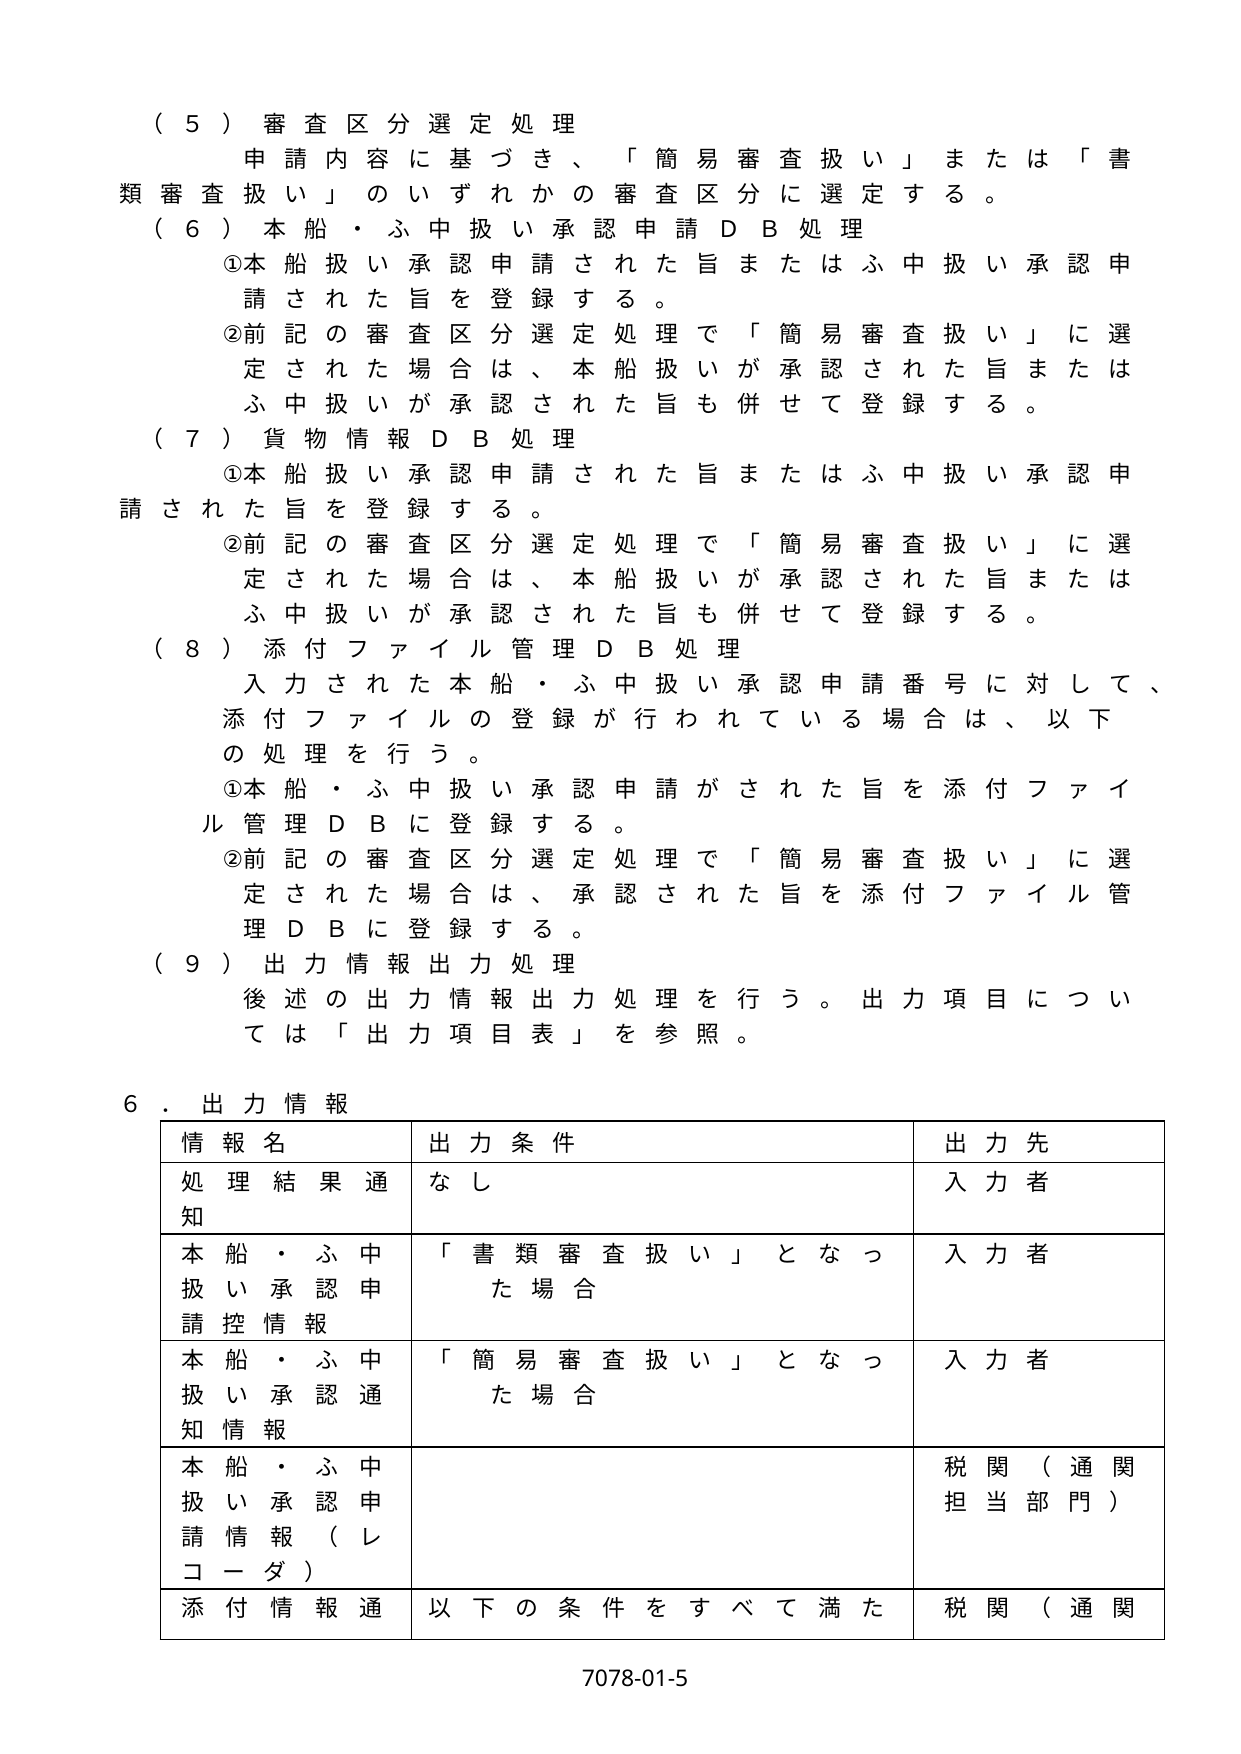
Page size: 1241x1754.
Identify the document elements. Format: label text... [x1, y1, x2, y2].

table_cell 入力者 [914, 1341, 1164, 1446]
table_cell 「簡易審査扱い」となった場合 [412, 1341, 913, 1446]
table_cell [412, 1448, 913, 1588]
text ①本船・ふ中扱い承認申請がされた旨を添付ファイル管理ＤＢに登録する。 [181, 770, 1150, 840]
text 入力された本船・ふ中扱い承認申請番号に対して、添付ファイルの登録が行われている場合は、以下の処理を行う。 [202, 665, 1150, 770]
table_cell 「書類審査扱い」となった場合 [412, 1235, 913, 1340]
table_cell 本船・ふ中扱い承認申請情報（レコーダ） [161, 1448, 411, 1588]
table_cell 添付情報通知情報 [161, 1590, 411, 1638]
text ②前記の審査区分選定処理で「簡易審査扱い」に選定された場合は、承認された旨を添付ファイル管理ＤＢに登録する。 [202, 840, 1150, 945]
text ６．出力情報 [119, 1085, 1150, 1120]
text ①本船扱い承認申請された旨またはふ中扱い承認申請された旨を登録する。 [202, 245, 1150, 315]
text 後述の出力情報出力処理を行う。出力項目については「出力項目表」を参照。 [223, 980, 1150, 1050]
text ②前記の審査区分選定処理で「簡易審査扱い」に選定された場合は、本船扱いが承認された旨またはふ中扱いが承認された旨も併せて登録する。 [202, 315, 1150, 420]
text （６）本船・ふ中扱い承認申請ＤＢ処理 [119, 210, 1150, 245]
text （５）審査区分選定処理 [119, 105, 1150, 140]
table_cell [412, 1590, 913, 1638]
text 申請内容に基づき、「簡易審査扱い」または「書類審査扱い」のいずれかの審査区分に選定する。 [119, 140, 1150, 210]
table_cell 税関（通関担当部門） [914, 1590, 1164, 1638]
table_cell 入力者 [914, 1235, 1164, 1340]
text ②前記の審査区分選定処理で「簡易審査扱い」に選定された場合は、本船扱いが承認された旨またはふ中扱いが承認された旨も併せて登録する。 [202, 525, 1150, 630]
table_cell 本船・ふ中扱い承認通知情報 [161, 1341, 411, 1446]
table_cell なし [412, 1163, 913, 1233]
table_cell 本船・ふ中扱い承認申請控情報 [161, 1235, 411, 1340]
table_header 出力条件 [412, 1122, 913, 1162]
table_cell 入力者 [914, 1163, 1164, 1233]
table_cell 処理結果通知 [161, 1163, 411, 1233]
text （９）出力情報出力処理 [119, 945, 1150, 980]
text （８）添付ファイル管理ＤＢ処理 [119, 630, 1150, 665]
table_cell 税関（通関担当部門） [914, 1448, 1164, 1588]
text ①本船扱い承認申請された旨またはふ中扱い承認申請された旨を登録する。 [119, 455, 1150, 525]
table_header 出力先 [914, 1122, 1164, 1162]
table_header 情報名 [161, 1122, 411, 1162]
text （７）貨物情報ＤＢ処理 [119, 420, 1150, 455]
